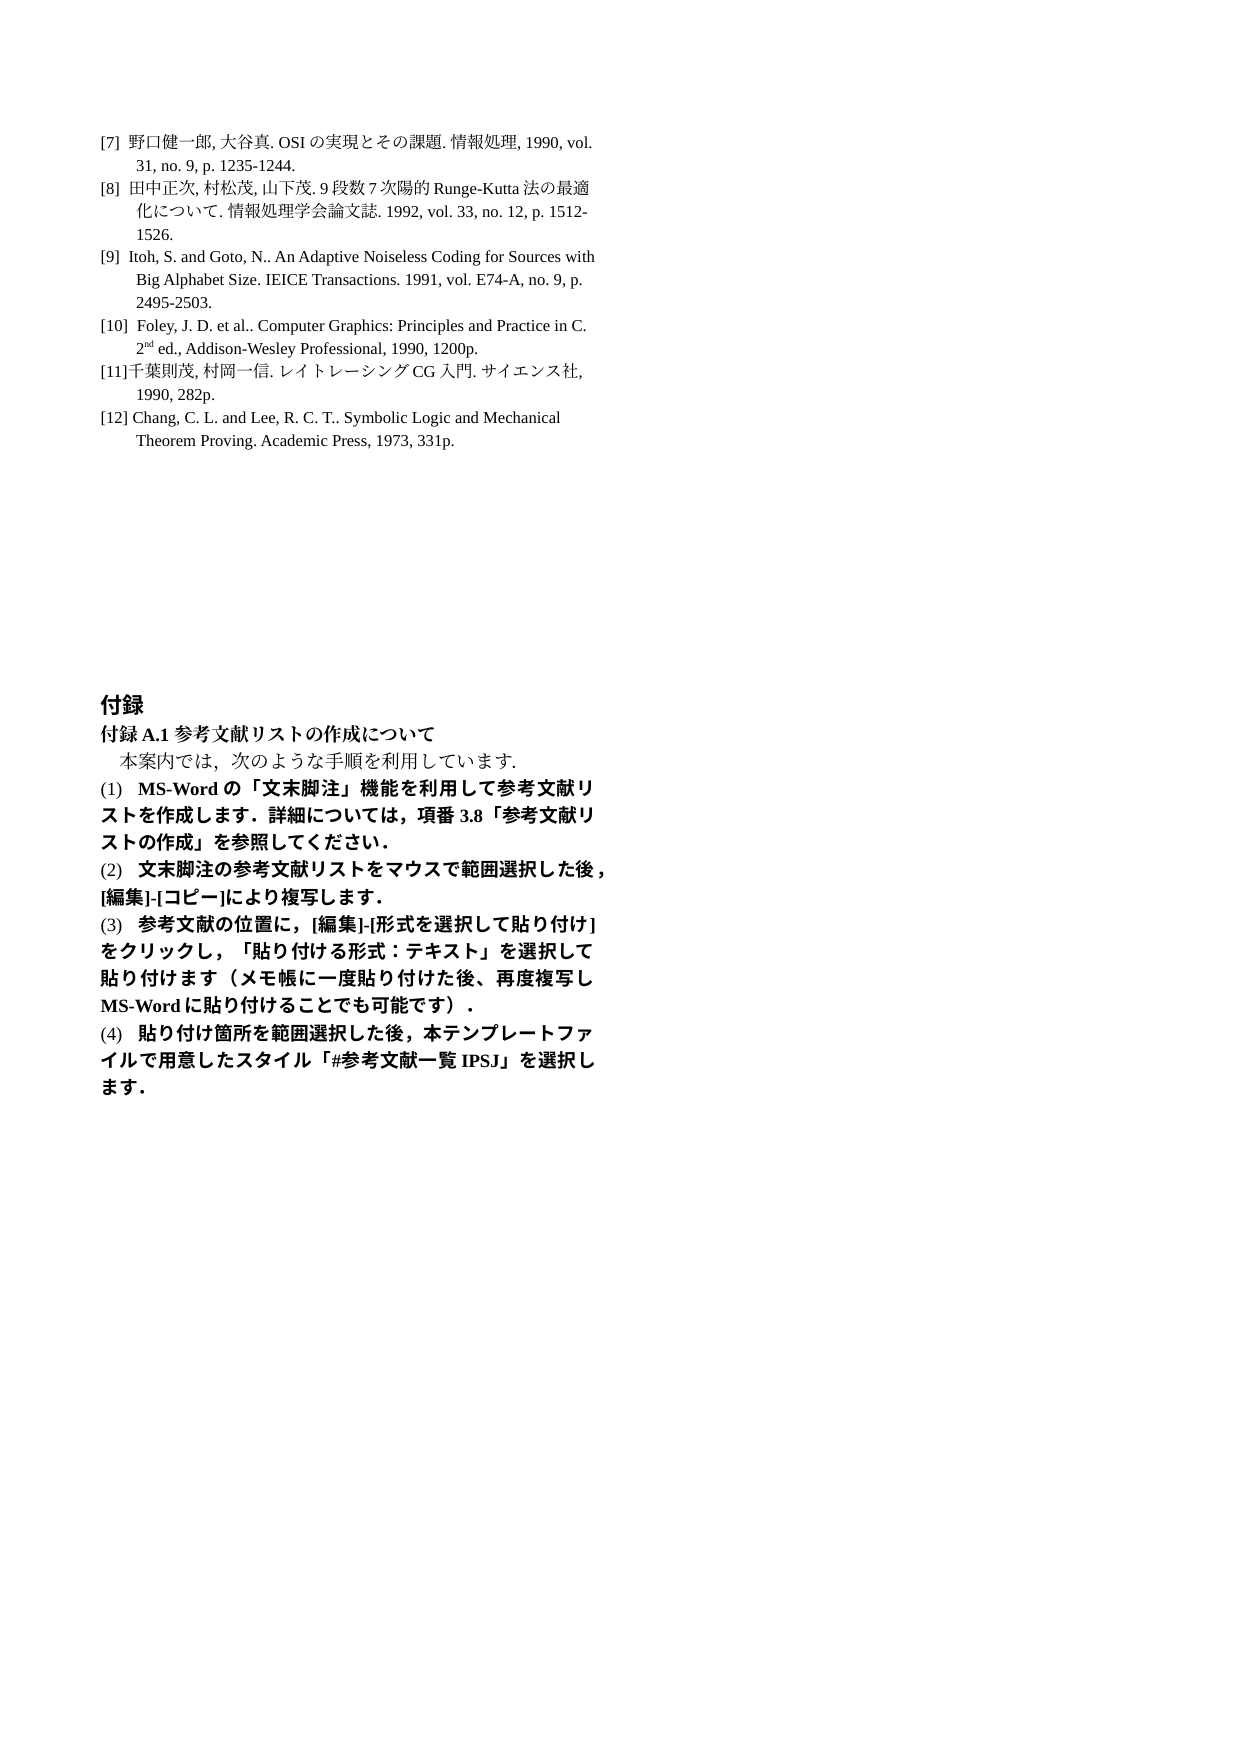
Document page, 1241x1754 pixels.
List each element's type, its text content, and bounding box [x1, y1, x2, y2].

text 付録A.1 参考文献リストの作成について [100, 719, 596, 747]
list 文末脚注の参考文献リストをマウスで範囲選択した後，[編集]-[コピー]により複写します． [100, 855, 596, 909]
text 付録 [100, 688, 596, 719]
list 参考文献の位置に，[編集]-[形式を選択して貼り付け]をクリックし，「貼り付ける形式：テキスト」を選択して貼り付けます（メモ帳に一度貼り付けた後、再度複写し、MS-Wordに貼り付けることでも可能です）． [100, 909, 596, 1018]
text 千葉則茂, 村岡一信. レイトレーシングCG入門. サイエンス社, 1990, 282p. [100, 359, 596, 405]
text 野口健一郎, 大谷真. OSIの実現とその課題. 情報処理, 1990, vol. 31, no. 9, p. 1235-1244. [100, 130, 596, 176]
text Chang, C. L. and Lee, R. C. T.. Symbolic Logic and Mechanical Theorem Proving. Academic Press, 1973, 331p. [100, 405, 596, 451]
text 田中正次, 村松茂, 山下茂. 9段数7次陽的Runge-Kutta法の最適化について. 情報処理学会論文誌. 1992, vol. 33, no. 12, p. 1512-1526. [100, 176, 596, 244]
text 本案内では，次のような手順を利用しています． [100, 747, 596, 773]
text Foley, J. D. et al.. Computer Graphics: Principles and Practice in C. 2nd ed., Addison-Wesley Professional, 1990, 1200p. [100, 313, 596, 359]
list 貼り付け箇所を範囲選択した後，本テンプレートファイルで用意したスタイル「#参考文献一覧IPSJ」を選択します． [100, 1018, 596, 1100]
text Itoh, S. and Goto, N.. An Adaptive Noiseless Coding for Sources with Big Alphabet Size. IEICE Transactions. 1991, vol. E74-A, no. 9, p. 2495-2503. [100, 244, 596, 313]
